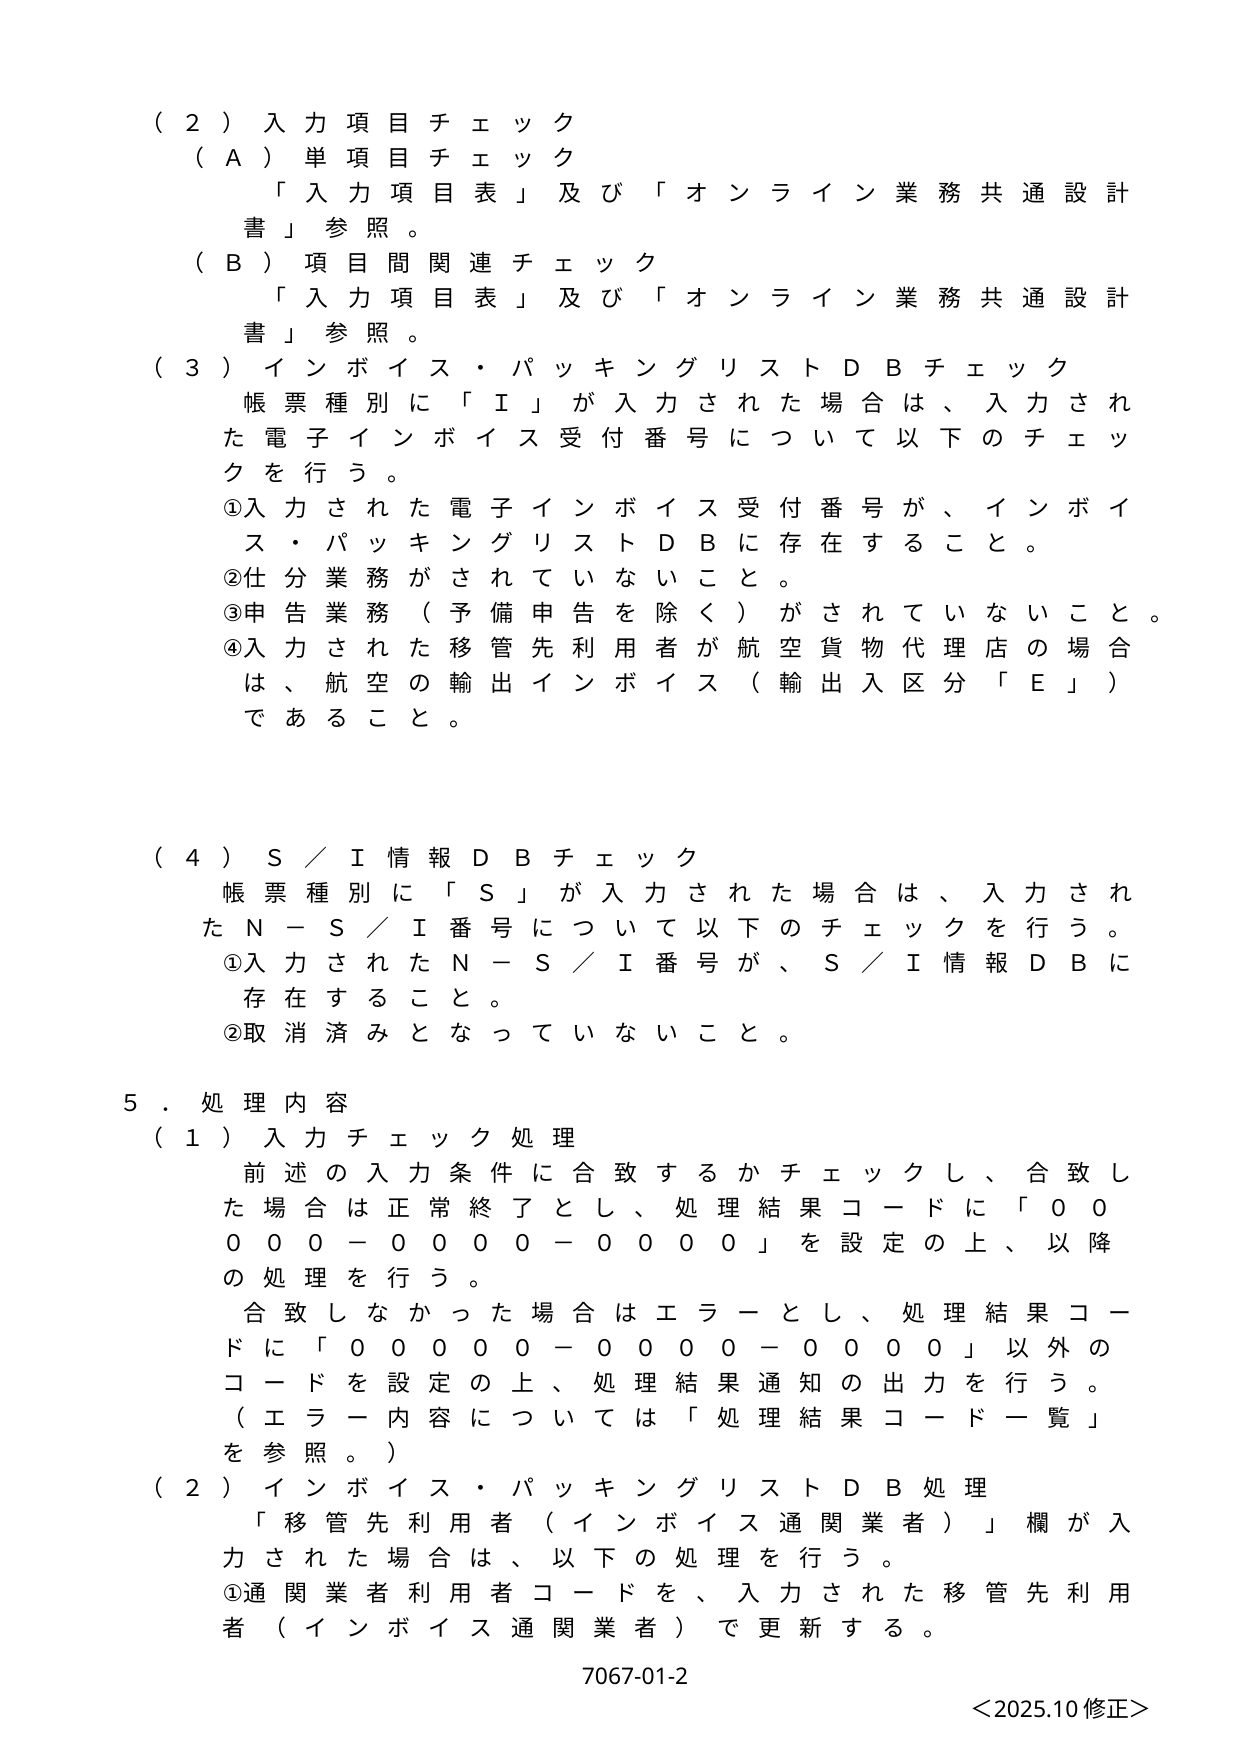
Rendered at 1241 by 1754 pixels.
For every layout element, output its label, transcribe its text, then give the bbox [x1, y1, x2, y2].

text ③申告業務（予備申告を除く）がされていないこと。 [202, 594, 1150, 629]
text ①入力されたＮ－Ｓ／Ｉ番号が、Ｓ／Ｉ情報ＤＢに存在すること。 [202, 944, 1150, 1014]
text 前述の入力条件に合致するかチェックし、合致した場合は正常終了とし、処理結果コードに「０００００－００００－００００」を設定の上、以降の処理を行う。 [202, 1154, 1150, 1294]
text （２）インボイス・パッキングリストＤＢ処理 [139, 1469, 1150, 1504]
text （４）Ｓ／Ｉ情報ＤＢチェック [119, 839, 1150, 874]
text 「入力項目表」及び「オンライン業務共通設計書」参照。 [222, 279, 1150, 349]
text ④入力された移管先利用者が航空貨物代理店の場合は、航空の輸出インボイス（輸出入区分「Ｅ」）であること。 [202, 629, 1150, 734]
text 合致しなかった場合はエラーとし、処理結果コードに「０００００－００００－００００」以外のコードを設定の上、処理結果通知の出力を行う｡（エラー内容については「処理結果コード一覧」を参照。） [202, 1294, 1150, 1469]
text ①通関業者利用者コードを、入力された移管先利用者（インボイス通関業者）で更新する。 [202, 1574, 1150, 1644]
text 帳票種別に「Ｉ」が入力された場合は、入力された電子インボイス受付番号について以下のチェックを行う。 [202, 384, 1150, 489]
text 帳票種別に「Ｓ」が入力された場合は、入力されたＮ－Ｓ／Ｉ番号について以下のチェックを行う。 [202, 874, 1150, 944]
text 「移管先利用者（インボイス通関業者）」欄が入力された場合は、以下の処理を行う。 [202, 1504, 1150, 1574]
text （２）入力項目チェック [140, 104, 1150, 139]
text 「入力項目表」及び「オンライン業務共通設計書」参照。 [222, 174, 1150, 244]
text ①入力された電子インボイス受付番号が、インボイス・パッキングリストＤＢに存在すること。 [202, 489, 1150, 559]
text （３）インボイス・パッキングリストＤＢチェック [119, 349, 1150, 384]
text ５．処理内容 [119, 1084, 1150, 1119]
text ②仕分業務がされていないこと。 [202, 559, 1150, 594]
text （１）入力チェック処理 [140, 1119, 1150, 1154]
text （Ａ）単項目チェック [161, 139, 1150, 174]
text （Ｂ）項目間関連チェック [161, 244, 1150, 279]
text ②取消済みとなっていないこと。 [202, 1014, 1150, 1049]
